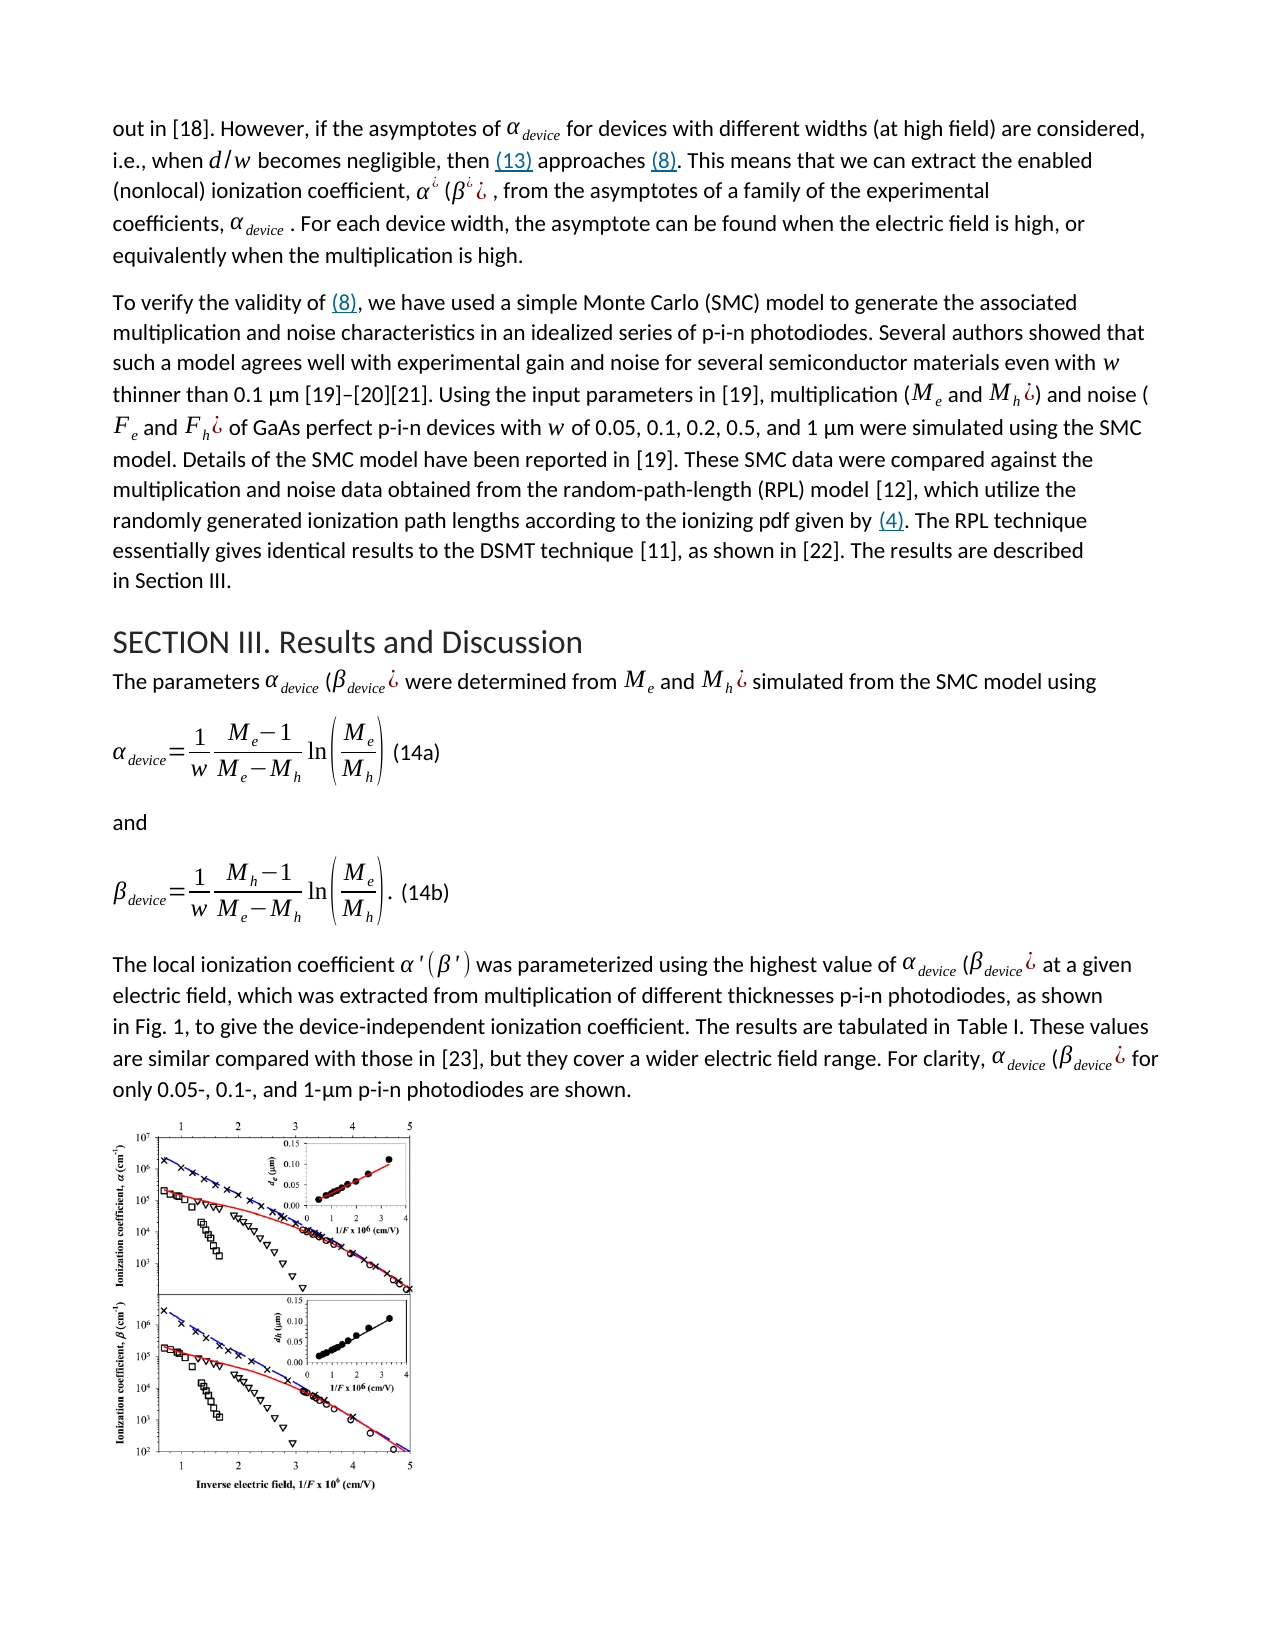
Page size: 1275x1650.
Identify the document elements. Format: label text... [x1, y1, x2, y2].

text To verify the validity of (8), we have used a simple Monte Carlo (SMC) model to generate the associated multiplication and noise characteristics in an idealized series of p-i-n photodiodes. Several authors showed that such a model agrees well with experimental gain and noise for several semiconductor materials even with thinner than 0.1 μm [19]–[20][21]. Using the input parameters in [19], multiplication ( and ) and noise ( and of GaAs perfect p-i-n devices with of 0.05, 0.1, 0.2, 0.5, and 1 μm were simulated using the SMC model. Details of the SMC model have been reported in [19]. These SMC data were compared against the multiplication and noise data obtained from the random-path-length (RPL) model [12], which utilize the randomly generated ionization path lengths according to the ionizing pdf given by (4). The RPL technique essentially gives identical results to the DSMT technique [11], as shown in [22]. The results are described in Section III. [112, 288, 1162, 594]
picture [112, 1122, 413, 1490]
subtitle SECTION III. Results and Discussion [112, 621, 1162, 662]
text (14b) [112, 855, 1162, 929]
text The local ionization coefficient was parameterized using the highest value of ( at a given electric field, which was extracted from multiplication of different thicknesses p-i-n photodiodes, as shown in Fig. 1, to give the device-independent ionization coefficient. The results are tabulated in Table I. These values are similar compared with those in [23], but they cover a wider electric field range. For clarity, ( for only 0.05-, 0.1-, and 1-μm p-i-n photodiodes are shown. [112, 948, 1162, 1104]
text and [112, 808, 1162, 836]
text (14a) [112, 716, 1162, 789]
text The parameters ( were determined from and simulated from the SMC model using [112, 665, 1162, 697]
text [112, 112, 1162, 269]
